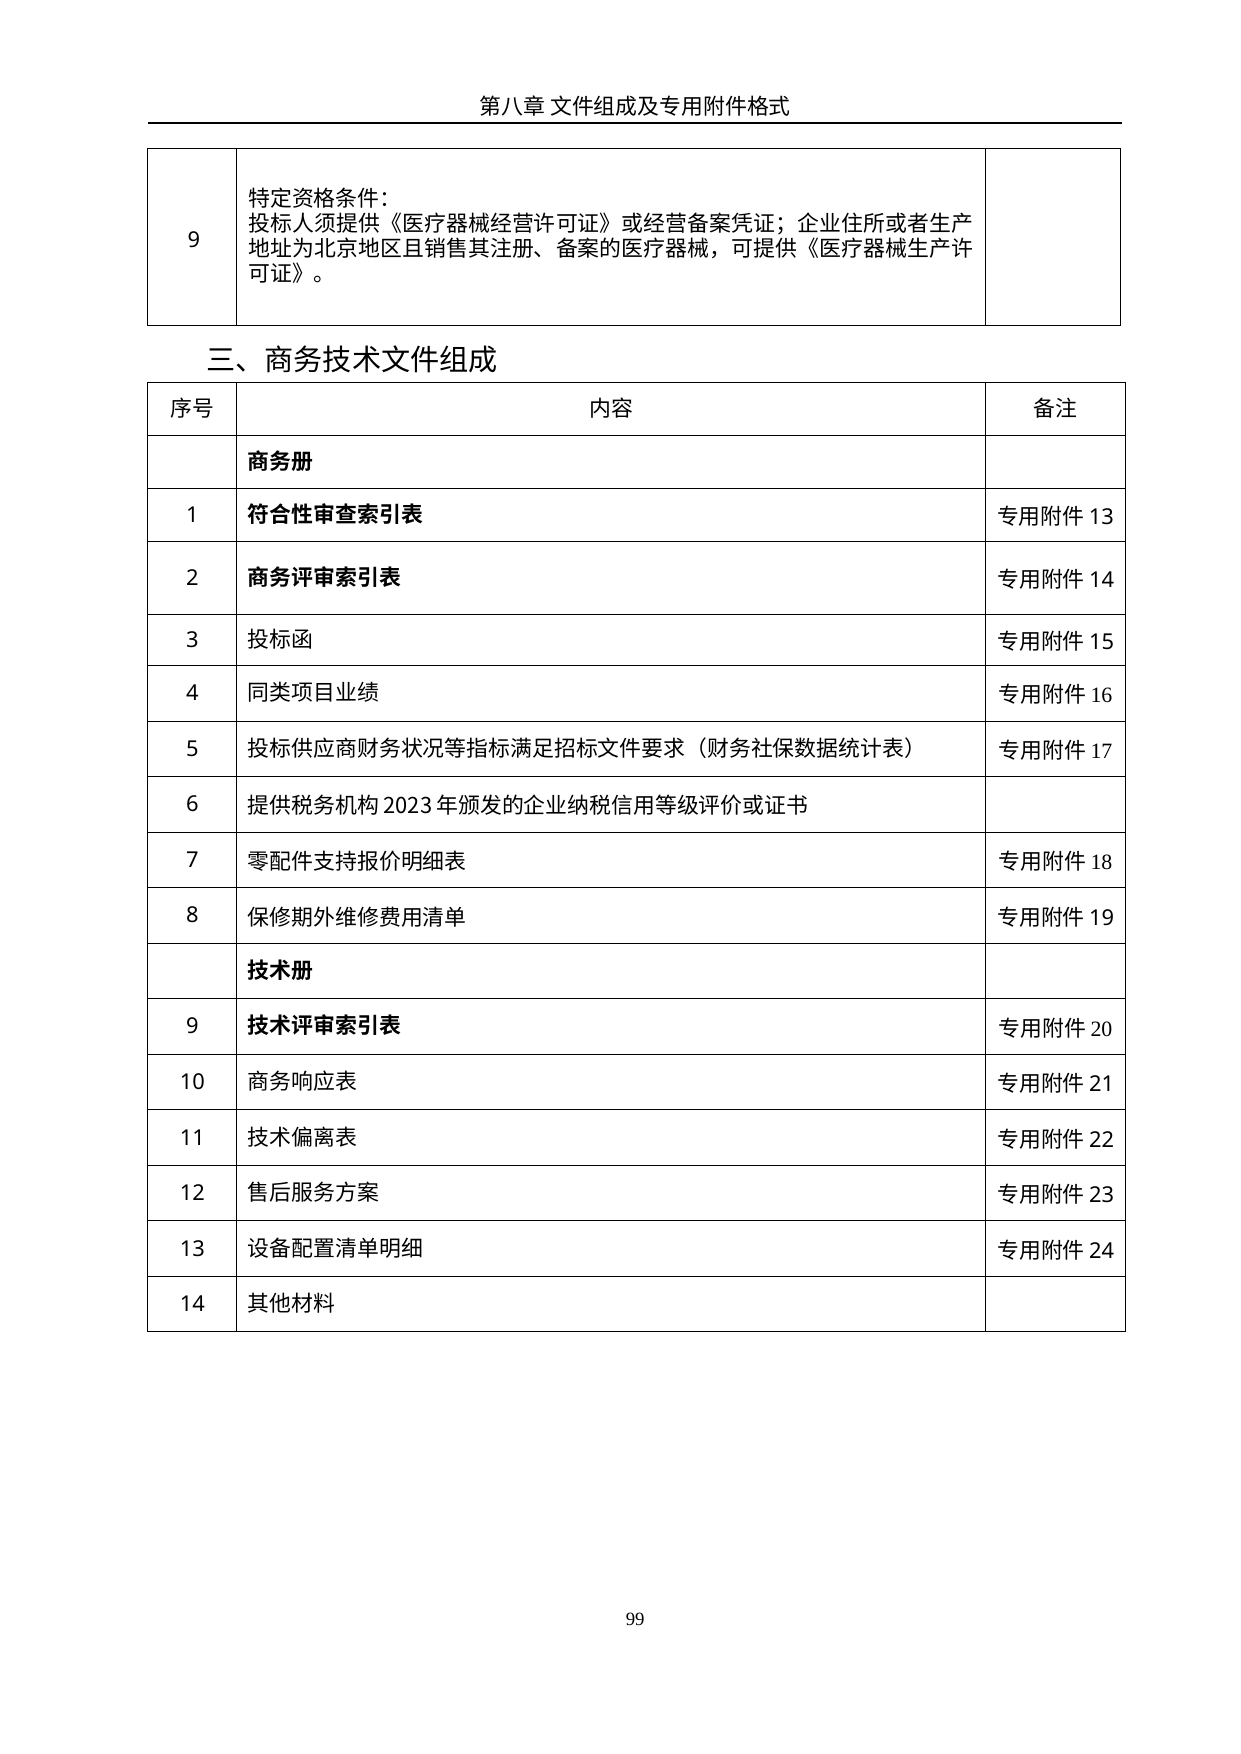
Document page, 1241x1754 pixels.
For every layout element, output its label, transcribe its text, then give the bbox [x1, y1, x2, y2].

table_cell 提供税务机构2023年颁发的企业纳税信用等级评价或证书 [237, 777, 985, 832]
table_cell 2 [148, 542, 236, 614]
table_cell 符合性审查索引表 [237, 489, 985, 541]
table_cell 8 [148, 888, 236, 943]
table_cell 专用附件21 [986, 1055, 1125, 1109]
table_cell 技术偏离表 [237, 1110, 985, 1165]
table_cell 6 [148, 777, 236, 832]
table_cell 11 [148, 1110, 236, 1165]
table_header 序号 [148, 383, 236, 435]
table_cell 专用附件17 [986, 722, 1125, 776]
table_cell 同类项目业绩 [237, 666, 985, 721]
table_cell [986, 436, 1125, 488]
table_cell 专用附件14 [986, 542, 1125, 614]
table_cell 14 [148, 1277, 236, 1331]
table_cell 7 [148, 833, 236, 887]
table_cell 10 [148, 1055, 236, 1109]
table_cell 9 [148, 149, 236, 324]
table_cell 专用附件20 [986, 999, 1125, 1054]
table_cell 特定资格条件： 投标人须提供《医疗器械经营许可证》或经营备案凭证；企业住所或者生产地址为北京地区且销售其注册、备案的医疗器械，可提供《医疗器械生产许可证》。 [237, 149, 985, 324]
table_cell 专用附件15 [986, 615, 1125, 665]
table_cell [148, 436, 236, 488]
text 三、商务技术文件组成 [148, 326, 1122, 382]
table_cell 零配件支持报价明细表 [237, 833, 985, 887]
table_cell 技术册 [237, 944, 985, 998]
table_cell 专用附件16 [986, 666, 1125, 721]
table_cell 12 [148, 1166, 236, 1220]
table_cell 5 [148, 722, 236, 776]
table_cell 商务册 [237, 436, 985, 488]
table_cell [986, 944, 1125, 998]
table_header 备注 [986, 383, 1125, 435]
table_cell 投标供应商财务状况等指标满足招标文件要求（财务社保数据统计表） [237, 722, 985, 776]
table_cell 专用附件19 [986, 888, 1125, 943]
table_cell [986, 777, 1125, 832]
table_cell [986, 1277, 1125, 1331]
table_header 内容 [237, 383, 985, 435]
table_cell 4 [148, 666, 236, 721]
table_cell 其他材料 [237, 1277, 985, 1331]
table_cell 专用附件18 [986, 833, 1125, 887]
table_cell 商务响应表 [237, 1055, 985, 1109]
table_cell [148, 944, 236, 998]
table_cell 保修期外维修费用清单 [237, 888, 985, 943]
table_cell 投标函 [237, 615, 985, 665]
table_cell 专用附件13 [986, 489, 1125, 541]
table_cell 技术评审索引表 [237, 999, 985, 1054]
table_cell 13 [148, 1221, 236, 1276]
table_cell [986, 149, 1120, 324]
table_cell 售后服务方案 [237, 1166, 985, 1220]
table_cell 专用附件22 [986, 1110, 1125, 1165]
table_cell 9 [148, 999, 236, 1054]
table_cell 专用附件23 [986, 1166, 1125, 1220]
table_cell 商务评审索引表 [237, 542, 985, 614]
table_cell 3 [148, 615, 236, 665]
table_cell 设备配置清单明细 [237, 1221, 985, 1276]
table_cell 1 [148, 489, 236, 541]
table_cell 专用附件24 [986, 1221, 1125, 1276]
